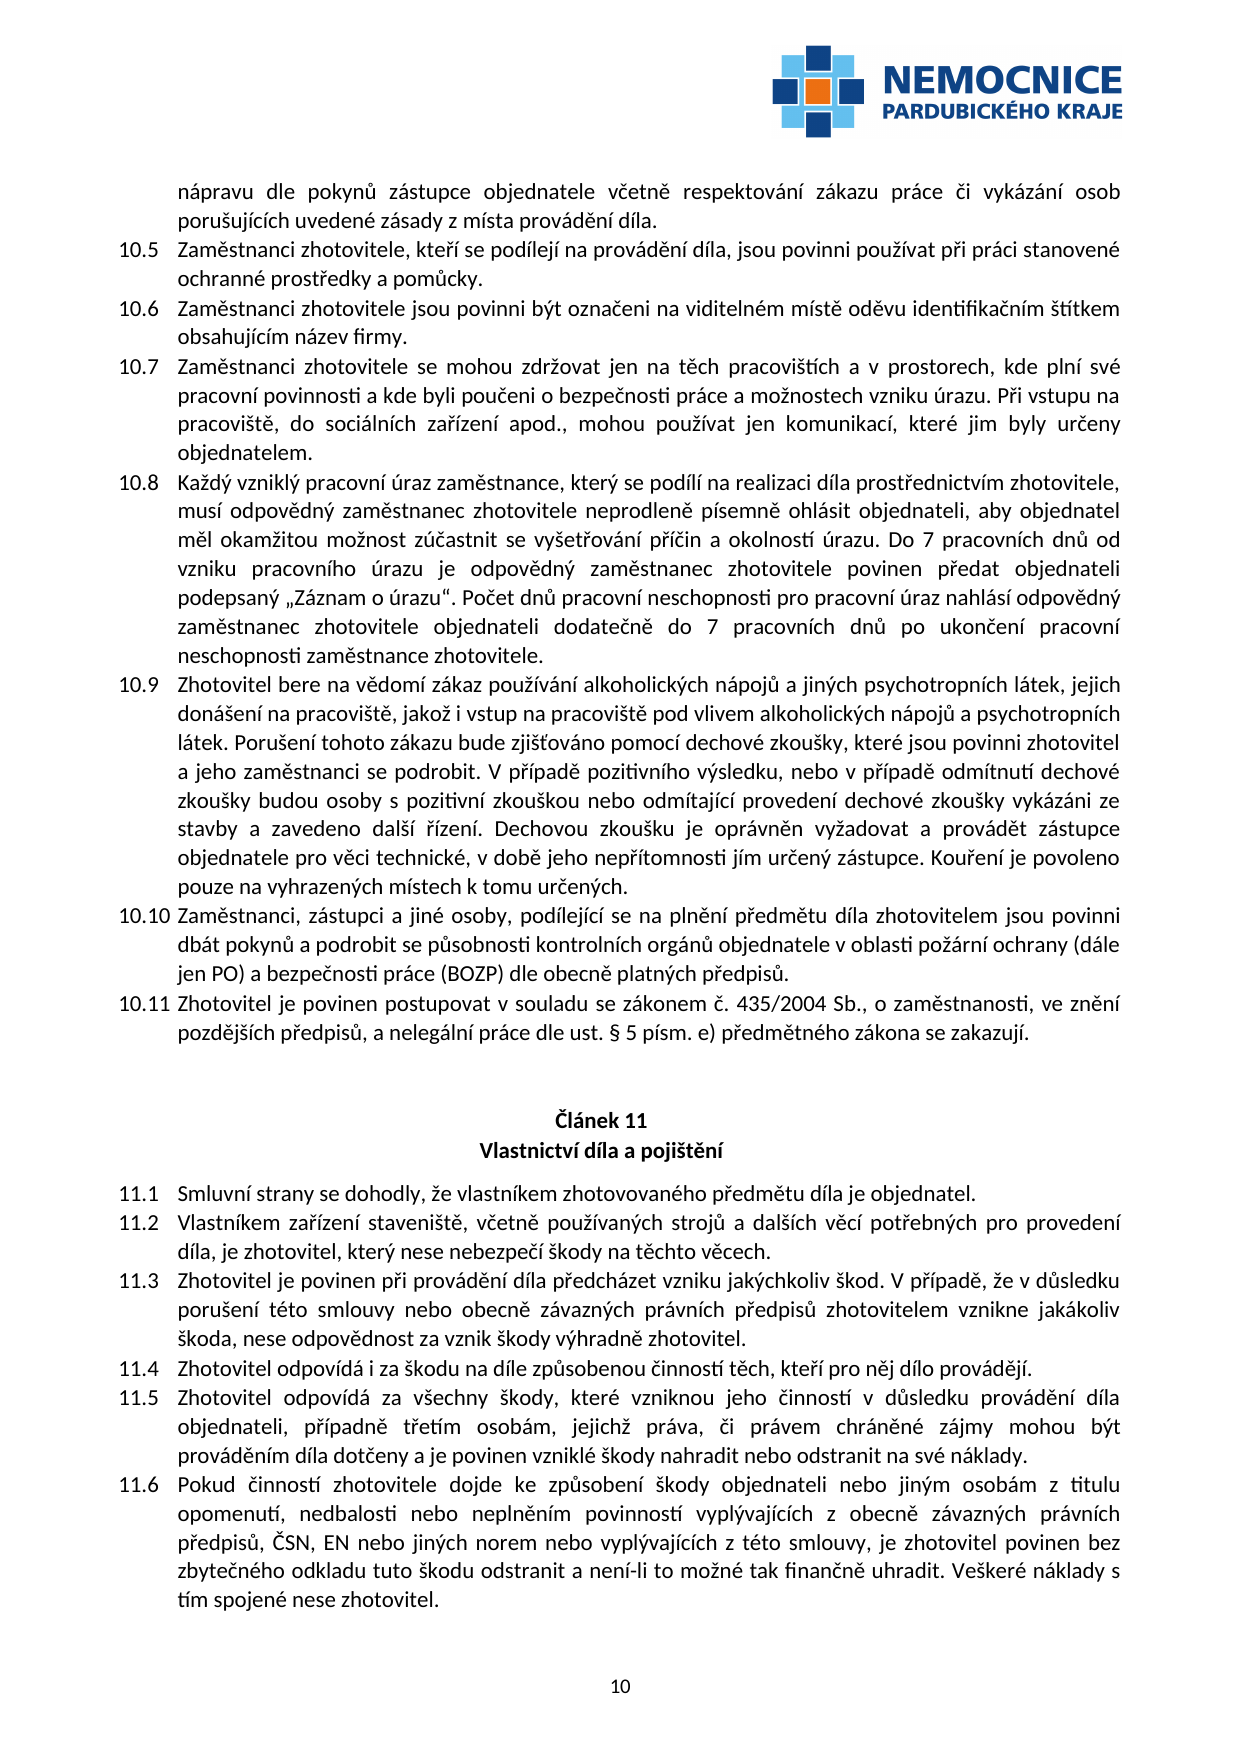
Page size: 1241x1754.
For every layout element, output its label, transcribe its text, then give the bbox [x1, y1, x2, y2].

list Zhotovitel je povinen při provádění díla předcházet vzniku jakýchkoliv škod. V případě, že v důsledku porušení této smlouvy nebo obecně závazných právních předpisů zhotovitelem vznikne jakákoliv škoda, nese odpovědnost za vznik škody výhradně zhotovitel. [118, 1267, 1122, 1352]
text Vlastnictví díla a pojištění [118, 1136, 1084, 1164]
list Zaměstnanci zhotovitele, kteří se podílejí na provádění díla, jsou povinni používat při práci stanovené ochranné prostředky a pomůcky. [118, 235, 1122, 292]
list Každý vzniklý pracovní úraz zaměstnance, který se podílí na realizaci díla prostřednictvím zhotovitele, musí odpovědný zaměstnanec zhotovitele neprodleně písemně ohlásit objednateli, aby objednatel měl okamžitou možnost zúčastnit se vyšetřování příčin a okolností úrazu. Do 7 pracovních dnů od vzniku pracovního úrazu je odpovědný zaměstnanec zhotovitele povinen předat objednateli podepsaný „Záznam o úrazu“. Počet dnů pracovní neschopnosti pro pracovní úraz nahlásí odpovědný zaměstnanec zhotovitele objednateli dodatečně do 7 pracovních dnů po ukončení pracovní neschopnosti zaměstnance zhotovitele. [118, 468, 1122, 669]
list Pokud činností zhotovitele dojde ke způsobení škody objednateli nebo jiným osobám z titulu opomenutí, nedbalosti nebo neplněním povinností vyplývajících z obecně závazných právních předpisů, ČSN, EN nebo jiných norem nebo vyplývajících z této smlouvy, je zhotovitel povinen bez zbytečného odkladu tuto škodu odstranit a není-li to možné tak finančně uhradit. Veškeré náklady s tím spojené nese zhotovitel. [118, 1470, 1122, 1613]
text Článek 11 [118, 1106, 1084, 1134]
list Zhotovitel je povinen postupovat v souladu se zákonem č. 435/2004 Sb., o zaměstnanosti, ve znění pozdějších předpisů, a nelegální práce dle ust. § 5 písm. e) předmětného zákona se zakazují. [118, 989, 1122, 1046]
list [118, 177, 1122, 234]
list Zaměstnanci zhotovitele jsou povinni být označeni na viditelném místě oděvu identifikačním štítkem obsahujícím název firmy. [118, 294, 1122, 351]
list Zaměstnanci, zástupci a jiné osoby, podílející se na plnění předmětu díla zhotovitelem jsou povinni dbát pokynů a podrobit se působnosti kontrolních orgánů objednatele v oblasti požární ochrany (dále jen PO) a bezpečnosti práce (BOZP) dle obecně platných předpisů. [118, 902, 1122, 987]
picture [771, 45, 1123, 139]
list Zaměstnanci zhotovitele se mohou zdržovat jen na těch pracovištích a v prostorech, kde plní své pracovní povinnosti a kde byli poučeni o bezpečnosti práce a možnostech vzniku úrazu. Při vstupu na pracoviště, do sociálních zařízení apod., mohou používat jen komunikací, které jim byly určeny objednatelem. [118, 352, 1122, 466]
list Zhotovitel bere na vědomí zákaz používání alkoholických nápojů a jiných psychotropních látek, jejich donášení na pracoviště, jakož i vstup na pracoviště pod vlivem alkoholických nápojů a psychotropních látek. Porušení tohoto zákazu bude zjišťováno pomocí dechové zkoušky, které jsou povinni zhotovitel a jeho zaměstnanci se podrobit. V případě pozitivního výsledku, nebo v případě odmítnutí dechové zkoušky budou osoby s pozitivní zkouškou nebo odmítající provedení dechové zkoušky vykázáni ze stavby a zavedeno další řízení. Dechovou zkoušku je oprávněn vyžadovat a provádět zástupce objednatele pro věci technické, v době jeho nepřítomnosti jím určený zástupce. Kouření je povoleno pouze na vyhrazených místech k tomu určených. [118, 670, 1122, 900]
list Smluvní strany se dohodly, že vlastníkem zhotovovaného předmětu díla je objednatel. [118, 1179, 1122, 1207]
list Vlastníkem zařízení staveniště, včetně používaných strojů a dalších věcí potřebných pro provedení díla, je zhotovitel, který nese nebezpečí škody na těchto věcech. [118, 1208, 1122, 1265]
list Zhotovitel odpovídá i za škodu na díle způsobenou činností těch, kteří pro něj dílo provádějí. [118, 1354, 1122, 1382]
list Zhotovitel odpovídá za všechny škody, které vzniknou jeho činností v důsledku provádění díla objednateli, případně třetím osobám, jejichž práva, či právem chráněné zájmy mohou být prováděním díla dotčeny a je povinen vzniklé škody nahradit nebo odstranit na své náklady. [118, 1383, 1122, 1469]
